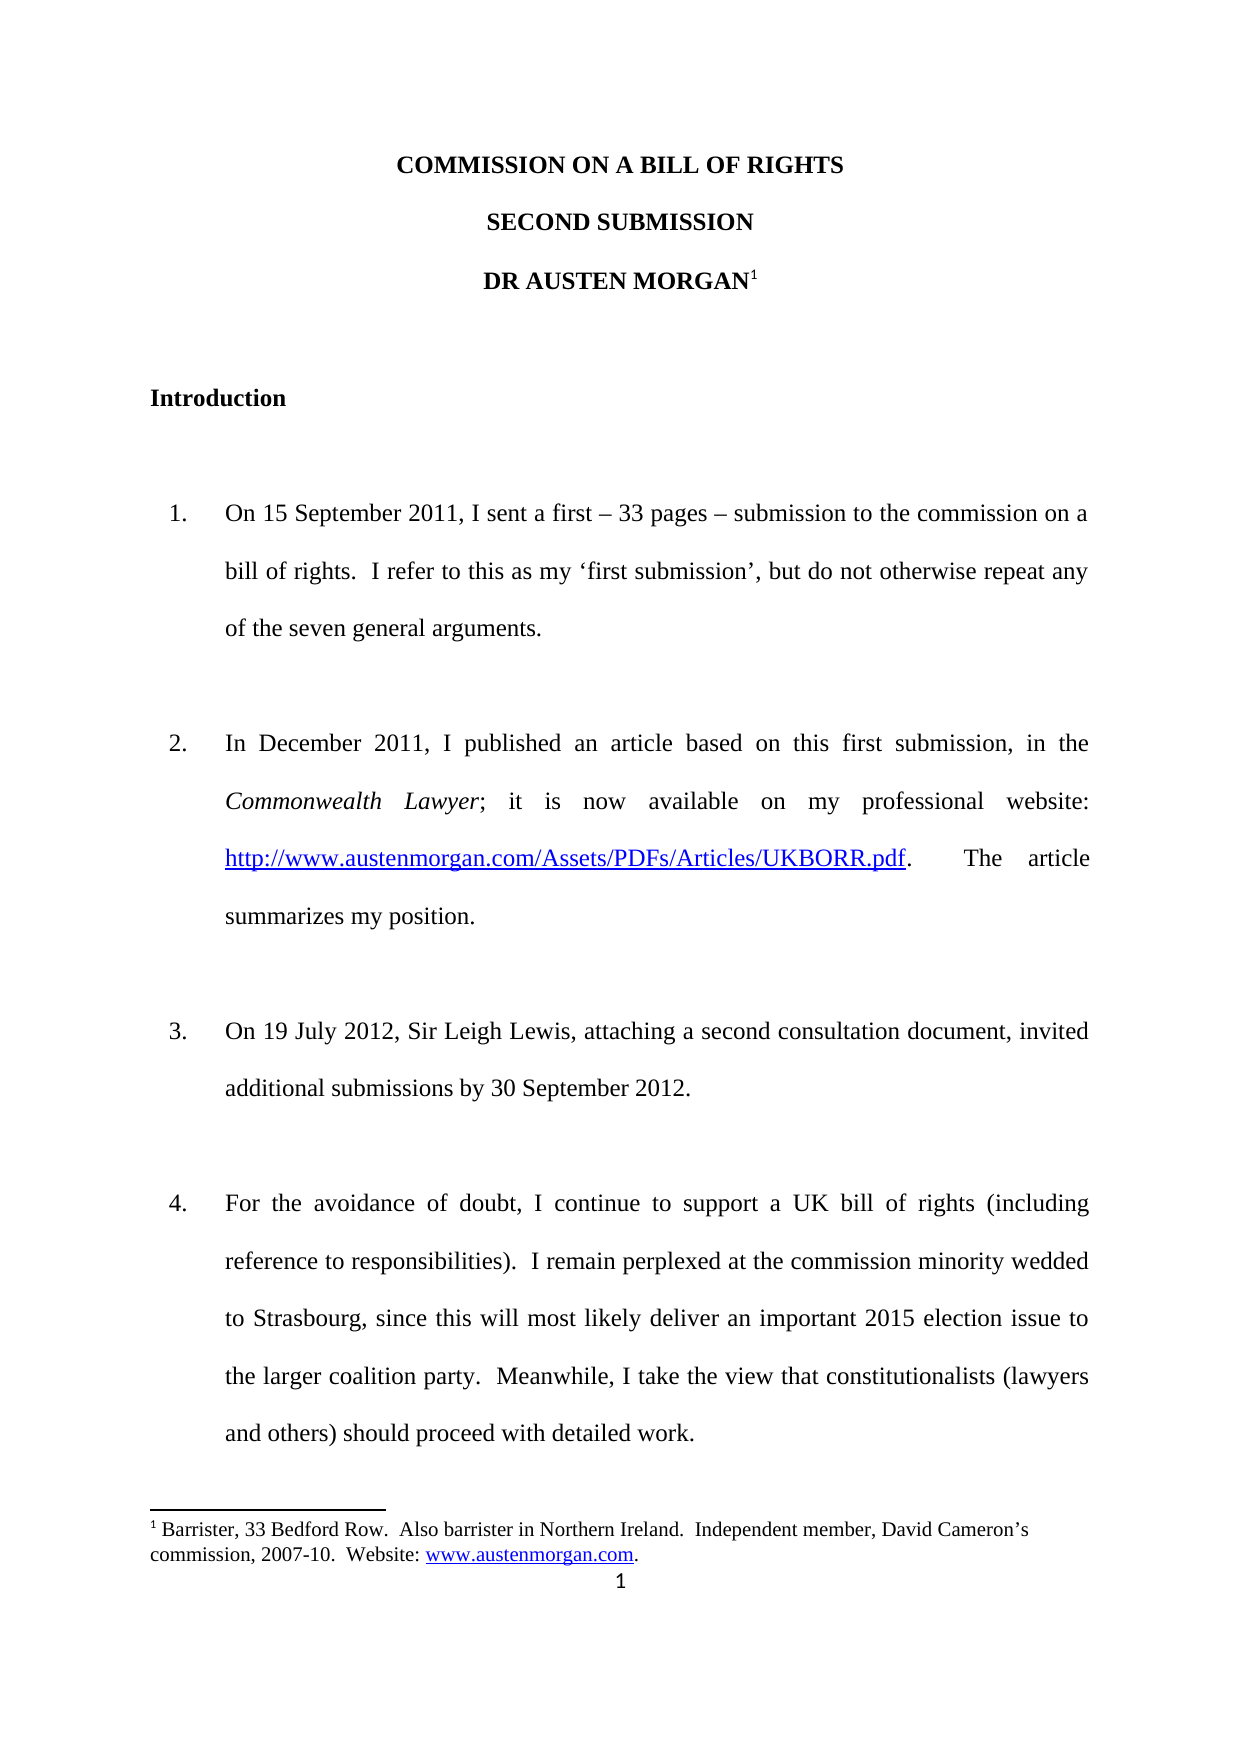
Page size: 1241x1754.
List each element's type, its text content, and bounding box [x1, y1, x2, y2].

list For the avoidance of doubt, I continue to support a UK bill of rights (including reference to responsibilities). I remain perplexed at the commission minority wedded to Strasbourg, since this will most likely deliver an important 2015 election issue to the larger coalition party. Meanwhile, I take the view that constitutionalists (lawyers and others) should proceed with detailed work. [187, 1188, 1090, 1447]
text DR AUSTEN MORGAN [150, 265, 1090, 296]
list On 15 September 2011, I sent a first – 33 pages – submission to the commission on a bill of rights. I refer to this as my ‘first submission’, but do not otherwise repeat any of the seven general arguments. [187, 498, 1090, 642]
text SECOND SUBMISSION [150, 207, 1090, 236]
list On 19 July 2012, Sir Leigh Lewis, attaching a second consultation document, invited additional submissions by 30 September 2012. [187, 1016, 1090, 1102]
list In December 2011, I published an article based on this first submission, in the Commonwealth Lawyer; it is now available on my professional website: http://www.austenmorgan.com/Assets/PDFs/Articles/UKBORR.pdf. The article summarizes my position. [187, 728, 1090, 930]
text Introduction [150, 383, 1090, 412]
text COMMISSION ON A BILL OF RIGHTS [150, 150, 1090, 179]
